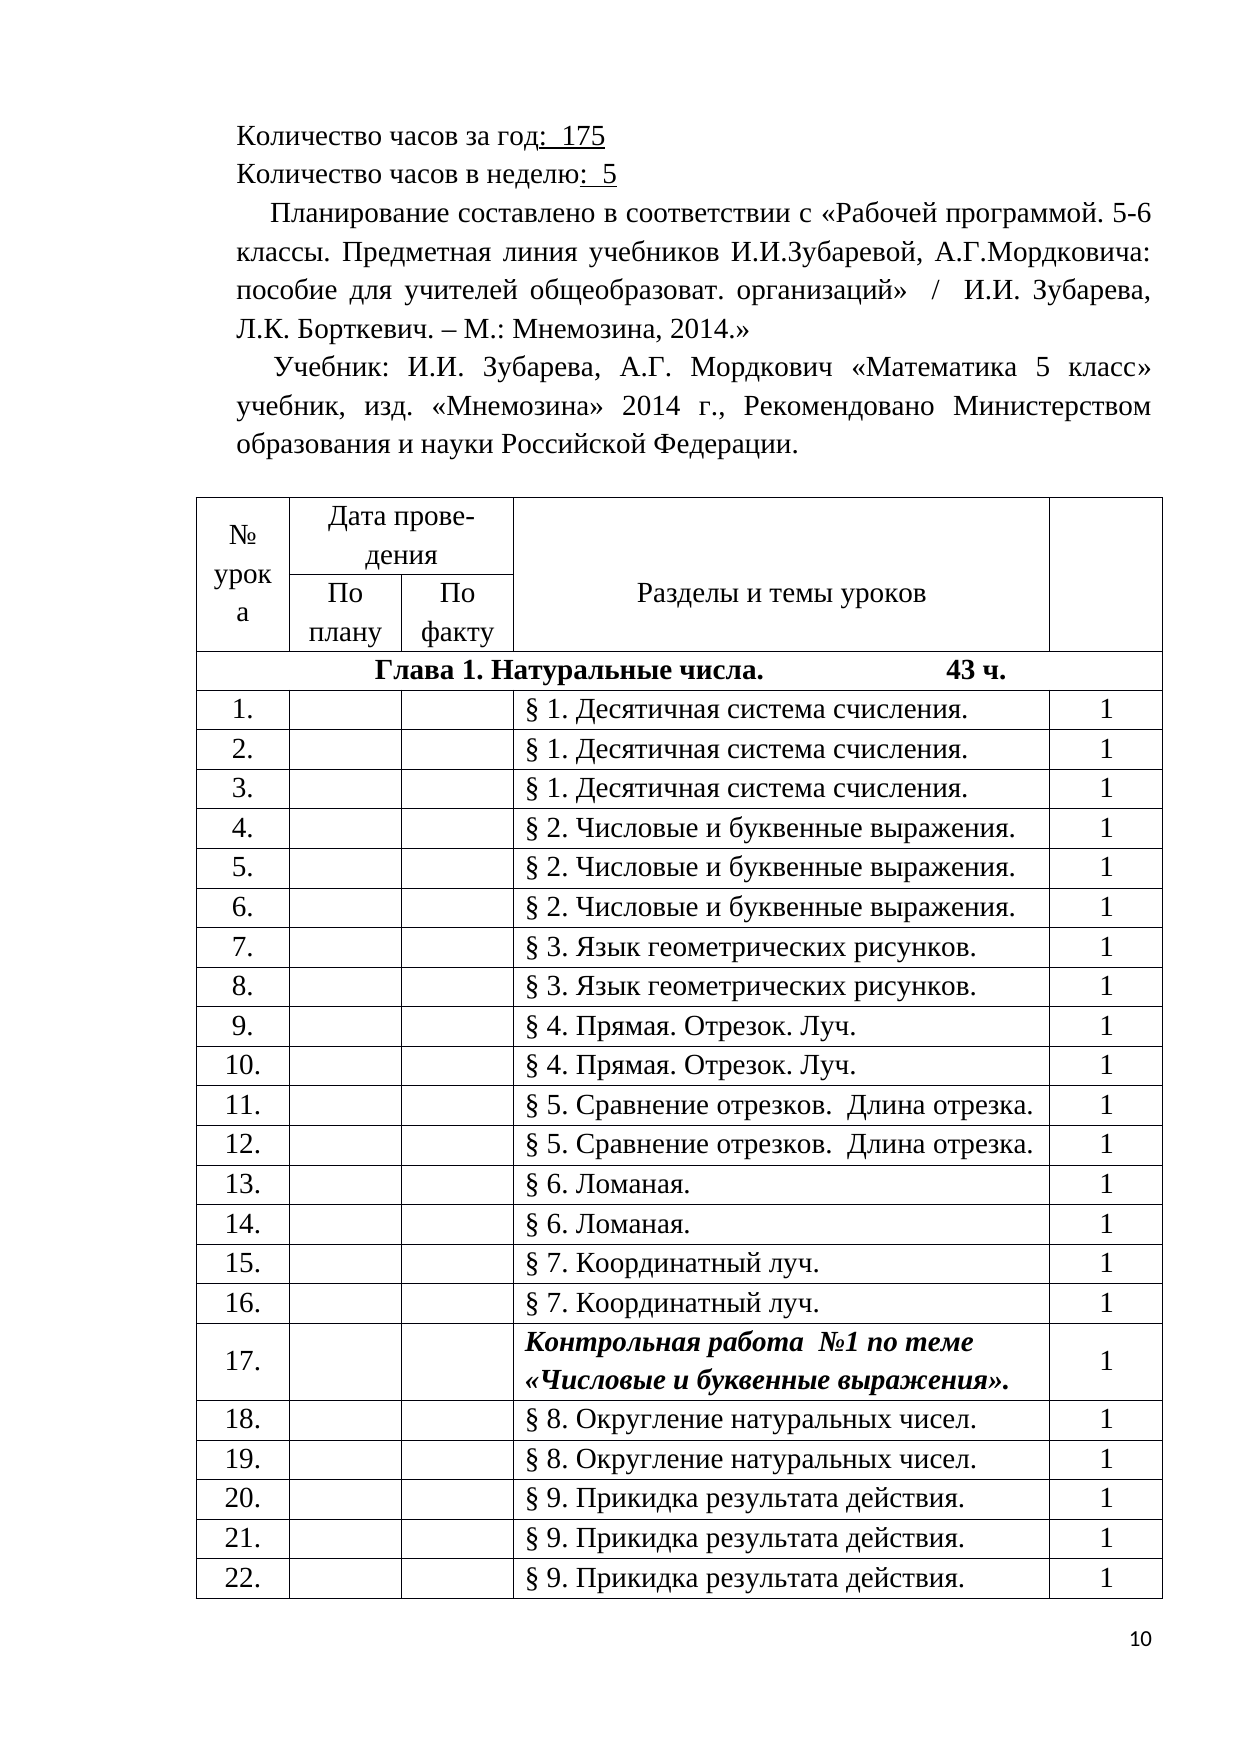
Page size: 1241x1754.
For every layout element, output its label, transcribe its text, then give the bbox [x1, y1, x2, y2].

table_cell 5. [197, 849, 289, 887]
table_cell 1 [1050, 691, 1162, 729]
table_cell 1 [1050, 928, 1162, 967]
table_cell 14. [197, 1205, 289, 1244]
table_cell [402, 1086, 513, 1125]
table_cell [402, 1520, 513, 1558]
table_cell 1 [1050, 1324, 1162, 1400]
table_cell [402, 1441, 513, 1479]
table_cell 10. [197, 1047, 289, 1085]
table_cell 8. [197, 968, 289, 1006]
table_cell § 1. Десятичная система счисления. [514, 691, 1049, 729]
table_cell 1 [1050, 1166, 1162, 1204]
table_cell [402, 730, 513, 769]
table_cell 1 [1050, 1047, 1162, 1085]
table_cell [402, 1126, 513, 1164]
table_cell 1 [1050, 1205, 1162, 1244]
table_cell [402, 1401, 513, 1439]
table_cell [402, 889, 513, 927]
table_cell [402, 928, 513, 967]
table_cell 1 [1050, 849, 1162, 887]
table_cell [402, 691, 513, 729]
table_cell [290, 1520, 401, 1558]
table_cell § 3. Язык геометрических рисунков. [514, 968, 1049, 1006]
table_cell 1 [1050, 770, 1162, 808]
table_cell § 2. Числовые и буквенные выражения. [514, 889, 1049, 927]
text Учебник: И.И. Зубарева, А.Г. Мордкович «Математика 5 класс» учебник, изд. «Мнемозина» 2014 г., Рекомендовано Министерством образования и науки Российской Федерации. [236, 349, 1152, 460]
table_cell [402, 968, 513, 1006]
table_cell [402, 1205, 513, 1244]
table_cell § 5. Сравнение отрезков. Длина отрезка. [514, 1126, 1049, 1164]
table_cell [290, 1284, 401, 1323]
table_cell 18. [197, 1401, 289, 1439]
table_cell [290, 809, 401, 848]
table_cell 4. [197, 809, 289, 848]
table_cell § 2. Числовые и буквенные выражения. [514, 809, 1049, 848]
table_cell § 9. Прикидка результата действия. [514, 1559, 1049, 1598]
table_cell [290, 1401, 401, 1439]
table_cell [402, 1047, 513, 1085]
table_cell § 5. Сравнение отрезков. Длина отрезка. [514, 1086, 1049, 1125]
table_cell § 1. Десятичная система счисления. [514, 730, 1049, 769]
table_cell По плану [290, 575, 401, 651]
table_cell 17. [197, 1324, 289, 1400]
table_cell 1 [1050, 1520, 1162, 1558]
table_cell [290, 1205, 401, 1244]
table_cell 11. [197, 1086, 289, 1125]
table_cell По факту [402, 575, 513, 651]
table_header [1050, 498, 1162, 651]
table_cell [290, 1086, 401, 1125]
table_cell 1 [1050, 1245, 1162, 1283]
table_cell [290, 1324, 401, 1400]
table_cell § 9. Прикидка результата действия. [514, 1480, 1049, 1519]
table_cell [402, 1324, 513, 1400]
table_cell 1 [1050, 1559, 1162, 1598]
table_cell [402, 849, 513, 887]
table_cell [402, 770, 513, 808]
table_cell 1 [1050, 889, 1162, 927]
table_cell 15. [197, 1245, 289, 1283]
table_cell § 6. Ломаная. [514, 1205, 1049, 1244]
table_cell 1 [1050, 1086, 1162, 1125]
table_cell § 8. Округление натуральных чисел. [514, 1401, 1049, 1439]
table_cell [290, 1047, 401, 1085]
table_cell [290, 1126, 401, 1164]
table_cell § 7. Координатный луч. [514, 1245, 1049, 1283]
table_cell Глава 1. Натуральные числа. 43 ч. [197, 652, 1162, 689]
table_cell [290, 730, 401, 769]
table_cell 1 [1050, 1007, 1162, 1046]
table_cell [290, 968, 401, 1006]
table_cell [290, 1007, 401, 1046]
table_cell 1 [1050, 1480, 1162, 1519]
table_cell § 4. Прямая. Отрезок. Луч. [514, 1047, 1049, 1085]
table_cell 1 [1050, 968, 1162, 1006]
table_cell 6. [197, 889, 289, 927]
table_cell 3. [197, 770, 289, 808]
table_cell [402, 1559, 513, 1598]
table_cell § 1. Десятичная система счисления. [514, 770, 1049, 808]
table_cell [290, 770, 401, 808]
table_cell § 9. Прикидка результата действия. [514, 1520, 1049, 1558]
table_header Разделы и темы уроков [514, 498, 1049, 651]
table_cell [402, 1480, 513, 1519]
table_cell 1 [1050, 1441, 1162, 1479]
table_cell [402, 809, 513, 848]
table_cell [402, 1245, 513, 1283]
table_cell 22. [197, 1559, 289, 1598]
table_cell 13. [197, 1166, 289, 1204]
table_cell [290, 691, 401, 729]
table_cell 1 [1050, 1126, 1162, 1164]
text Количество часов за год: 175 [236, 118, 1152, 152]
table_cell § 2. Числовые и буквенные выражения. [514, 849, 1049, 887]
table_cell § 3. Язык геометрических рисунков. [514, 928, 1049, 967]
table_cell [290, 1245, 401, 1283]
table_cell 1 [1050, 1401, 1162, 1439]
table_cell 20. [197, 1480, 289, 1519]
table_cell [290, 889, 401, 927]
table_header Дата прове-дения [290, 498, 513, 574]
table_cell 7. [197, 928, 289, 967]
table_cell [402, 1284, 513, 1323]
table_cell [402, 1007, 513, 1046]
text Планирование составлено в соответствии с «Рабочей программой. 5-6 классы. Предметная линия учебников И.И.Зубаревой, А.Г.Мордковича: пособие для учителей общеобразоват. организаций» / И.И. Зубарева, Л.К. Борткевич. – М.: Мнемозина, 2014.» [236, 195, 1152, 344]
table_cell 9. [197, 1007, 289, 1046]
table_cell 2. [197, 730, 289, 769]
table_cell 12. [197, 1126, 289, 1164]
table_cell [290, 1166, 401, 1204]
table_cell 1 [1050, 1284, 1162, 1323]
table_cell Контрольная работа №1 по теме «Числовые и буквенные выражения». [514, 1324, 1049, 1400]
table_cell [402, 1166, 513, 1204]
text Количество часов в неделю: 5 [236, 157, 1152, 190]
table_cell [290, 1441, 401, 1479]
table_cell § 6. Ломаная. [514, 1166, 1049, 1204]
table_cell 1 [1050, 809, 1162, 848]
table_cell [290, 928, 401, 967]
table_cell 1. [197, 691, 289, 729]
table_cell 1 [1050, 730, 1162, 769]
table_cell [290, 849, 401, 887]
table_cell [290, 1559, 401, 1598]
table_cell 21. [197, 1520, 289, 1558]
table_header № урока [197, 498, 289, 651]
table_cell 19. [197, 1441, 289, 1479]
table_cell 16. [197, 1284, 289, 1323]
table_cell § 7. Координатный луч. [514, 1284, 1049, 1323]
table_cell § 8. Округление натуральных чисел. [514, 1441, 1049, 1479]
table_cell [290, 1480, 401, 1519]
table_cell § 4. Прямая. Отрезок. Луч. [514, 1007, 1049, 1046]
